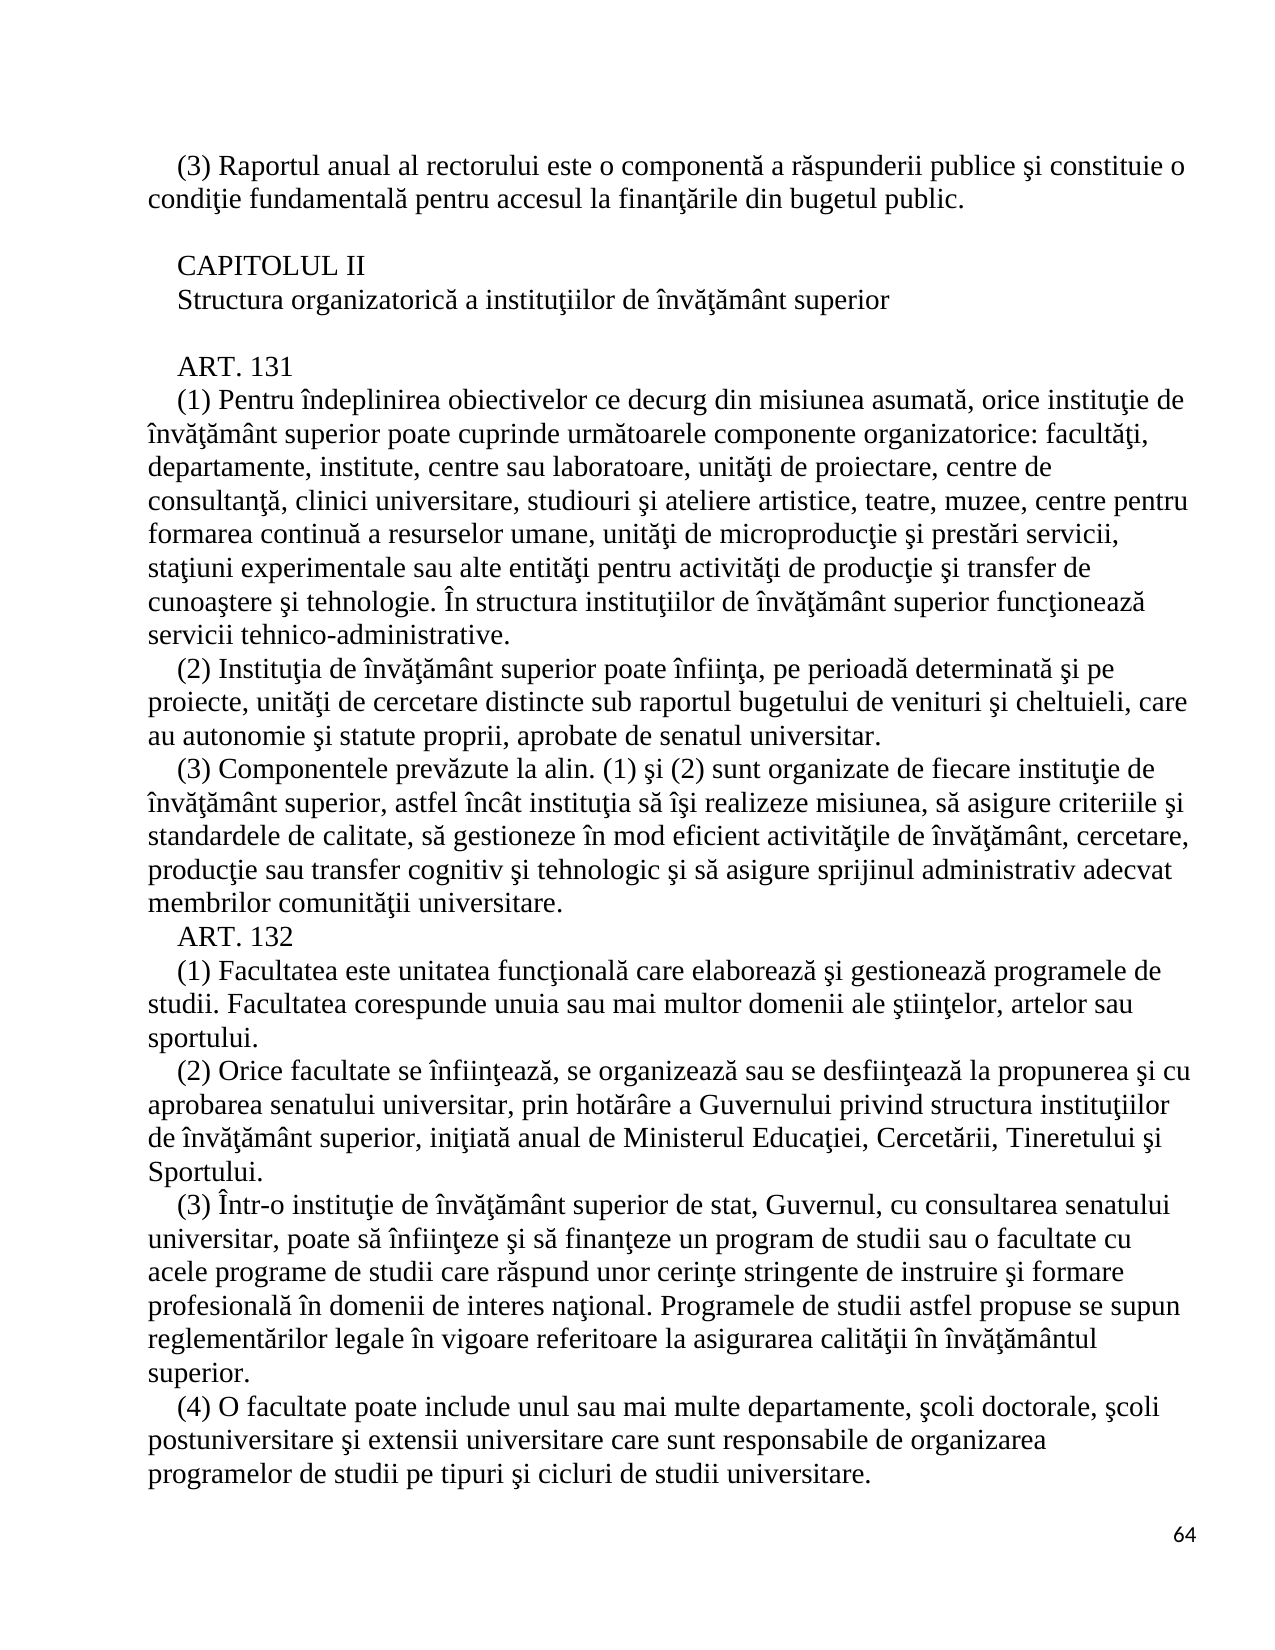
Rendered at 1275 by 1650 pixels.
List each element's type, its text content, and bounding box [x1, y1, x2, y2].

text (1) Facultatea este unitatea funcţională care elaborează şi gestionează programele de studii. Facultatea corespunde unuia sau mai multor domenii ale ştiinţelor, artelor sau sportului. [148, 953, 1196, 1053]
text (1) Pentru îndeplinirea obiectivelor ce decurg din misiunea asumată, orice instituţie de învăţământ superior poate cuprinde următoarele componente organizatorice: facultăţi, departamente, institute, centre sau laboratoare, unităţi de proiectare, centre de consultanţă, clinici universitare, studiouri şi ateliere artistice, teatre, muzee, centre pentru formarea continuă a resurselor umane, unităţi de microproducţie şi prestări servicii, staţiuni experimentale sau alte entităţi pentru activităţi de producţie şi transfer de cunoaştere şi tehnologie. În structura instituţiilor de învăţământ superior funcţionează servicii tehnico-administrative. [148, 382, 1196, 651]
text (2) Orice facultate se înfiinţează, se organizează sau se desfiinţează la propunerea şi cu aprobarea senatului universitar, prin hotărâre a Guvernului privind structura instituţiilor de învăţământ superior, iniţiată anual de Ministerul Educaţiei, Cercetării, Tineretului şi Sportului. [148, 1053, 1196, 1187]
text ART. 132 [148, 919, 1196, 953]
text (4) O facultate poate include unul sau mai multe departamente, şcoli doctorale, şcoli postuniversitare şi extensii universitare care sunt responsabile de organizarea programelor de studii pe tipuri şi cicluri de studii universitare. [148, 1389, 1196, 1489]
text (3) Raportul anual al rectorului este o componentă a răspunderii publice şi constituie o condiţie fundamentală pentru accesul la finanţările din bugetul public. [148, 148, 1196, 215]
text ART. 131 [148, 349, 1196, 382]
text Structura organizatorică a instituţiilor de învăţământ superior [148, 282, 1196, 315]
text CAPITOLUL II [148, 248, 1196, 282]
text (3) Într-o instituţie de învăţământ superior de stat, Guvernul, cu consultarea senatului universitar, poate să înfiinţeze şi să finanţeze un program de studii sau o facultate cu acele programe de studii care răspund unor cerinţe stringente de instruire şi formare profesională în domenii de interes naţional. Programele de studii astfel propuse se supun reglementărilor legale în vigoare referitoare la asigurarea calităţii în învăţământul superior. [148, 1187, 1196, 1389]
text (3) Componentele prevăzute la alin. (1) şi (2) sunt organizate de fiecare instituţie de învăţământ superior, astfel încât instituţia să îşi realizeze misiunea, să asigure criteriile şi standardele de calitate, să gestioneze în mod eficient activităţile de învăţământ, cercetare, producţie sau transfer cognitiv şi tehnologic şi să asigure sprijinul administrativ adecvat membrilor comunităţii universitare. [148, 751, 1196, 919]
text (2) Instituţia de învăţământ superior poate înfiinţa, pe perioadă determinată şi pe proiecte, unităţi de cercetare distincte sub raportul bugetului de venituri şi cheltuieli, care au autonomie şi statute proprii, aprobate de senatul universitar. [148, 651, 1196, 751]
